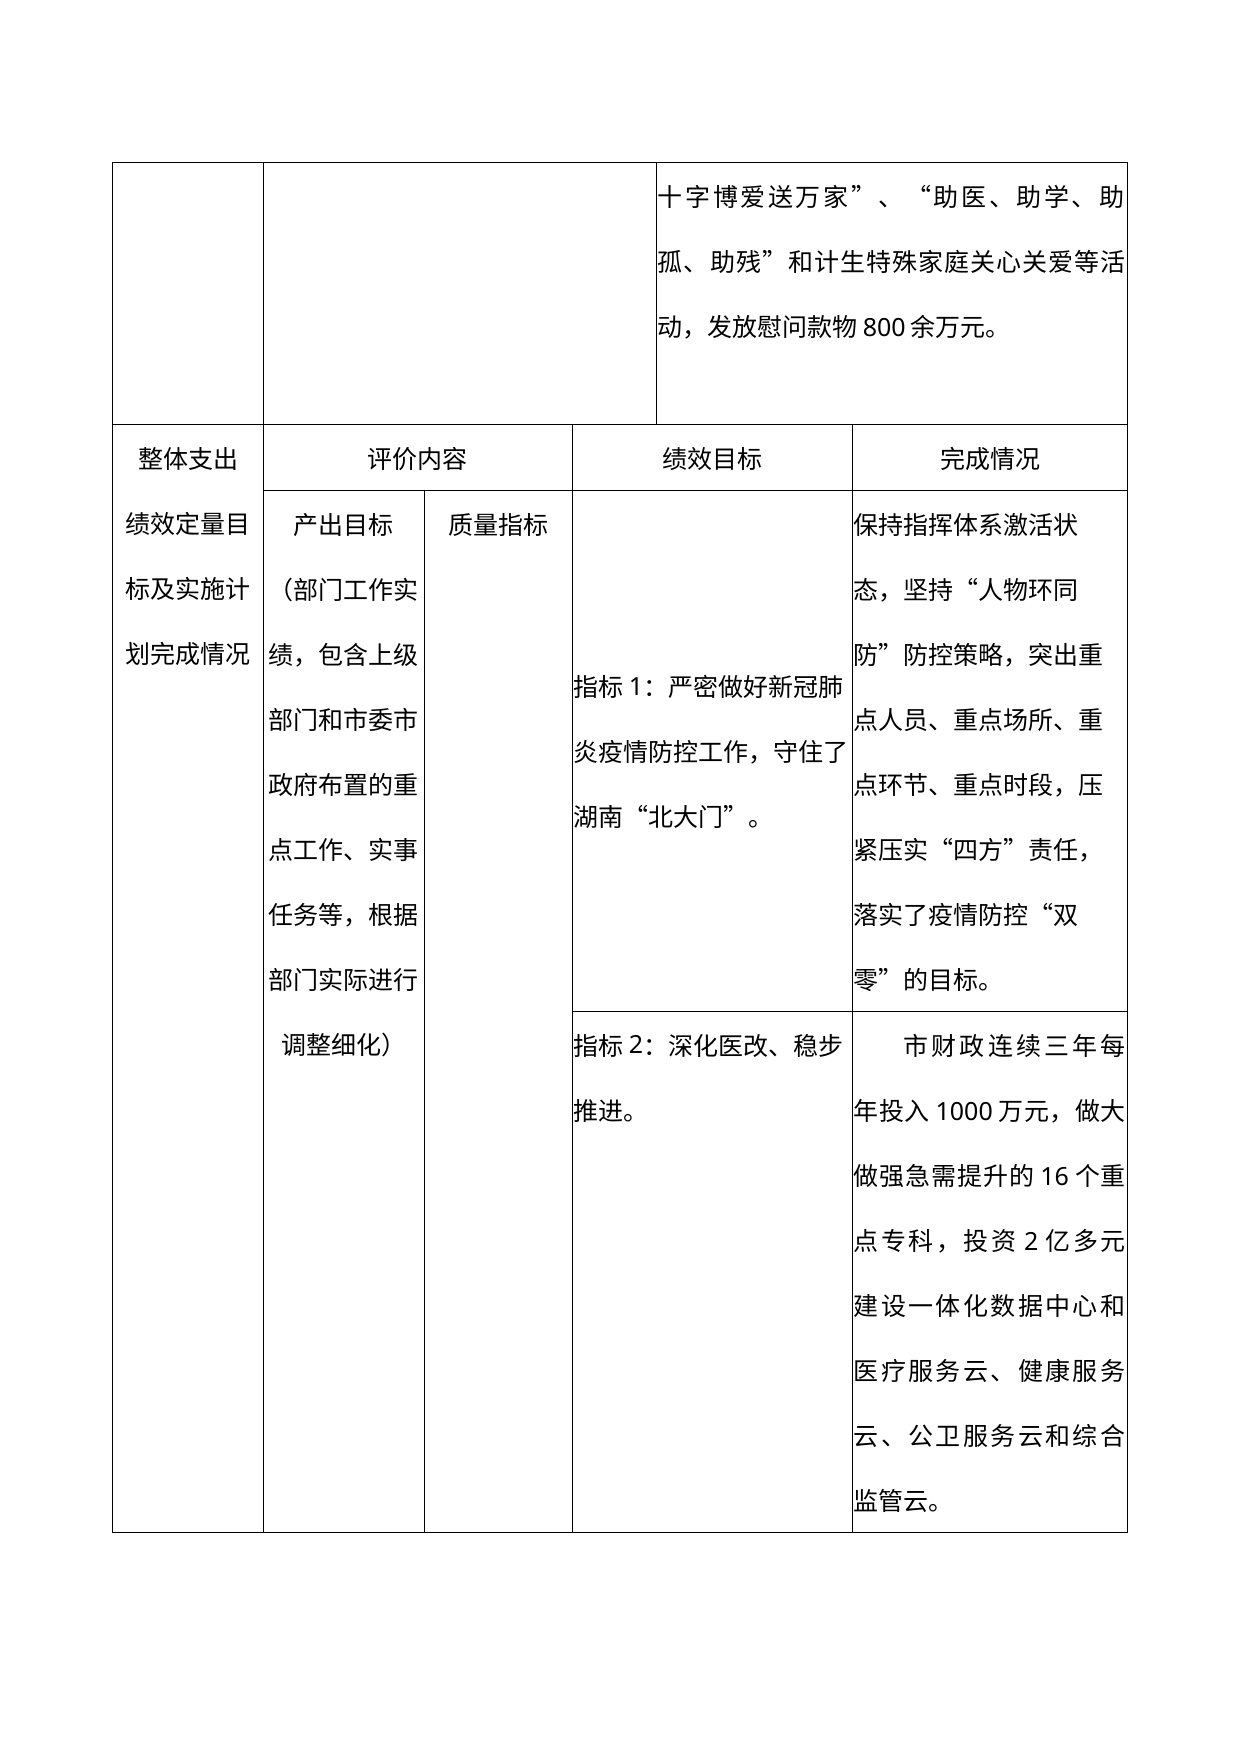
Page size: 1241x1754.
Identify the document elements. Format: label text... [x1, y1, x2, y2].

table_cell 指标2：深化医改、稳步推进。 [573, 1012, 852, 1532]
table_cell 市财政连续三年每年投入1000万元，做大做强急需提升的16个重点专科，投资2亿多元建设一体化数据中心和医疗服务云、健康服务云、公卫服务云和综合监管云。 [853, 1012, 1127, 1532]
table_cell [264, 163, 656, 424]
table_cell 评价内容 [264, 425, 572, 490]
table_cell 指标1：严密做好新冠肺炎疫情防控工作，守住了湖南“北大门”。 [573, 491, 852, 1011]
table_cell 完成情况 [853, 425, 1127, 490]
table_cell 整体支出 绩效定量目标及实施计划完成情况 [113, 425, 263, 1532]
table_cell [657, 163, 1127, 424]
table_cell 质量指标 [425, 491, 572, 1532]
table_cell 绩效目标 [573, 425, 852, 490]
table_cell 保持指挥体系激活状态，坚持“人物环同防”防控策略，突出重点人员、重点场所、重点环节、重点时段，压紧压实“四方”责任，落实了疫情防控“双零”的目标。 [853, 491, 1127, 1011]
table_cell 产出目标 （部门工作实绩，包含上级部门和市委市政府布置的重点工作、实事任务等，根据部门实际进行调整细化） [264, 491, 424, 1532]
